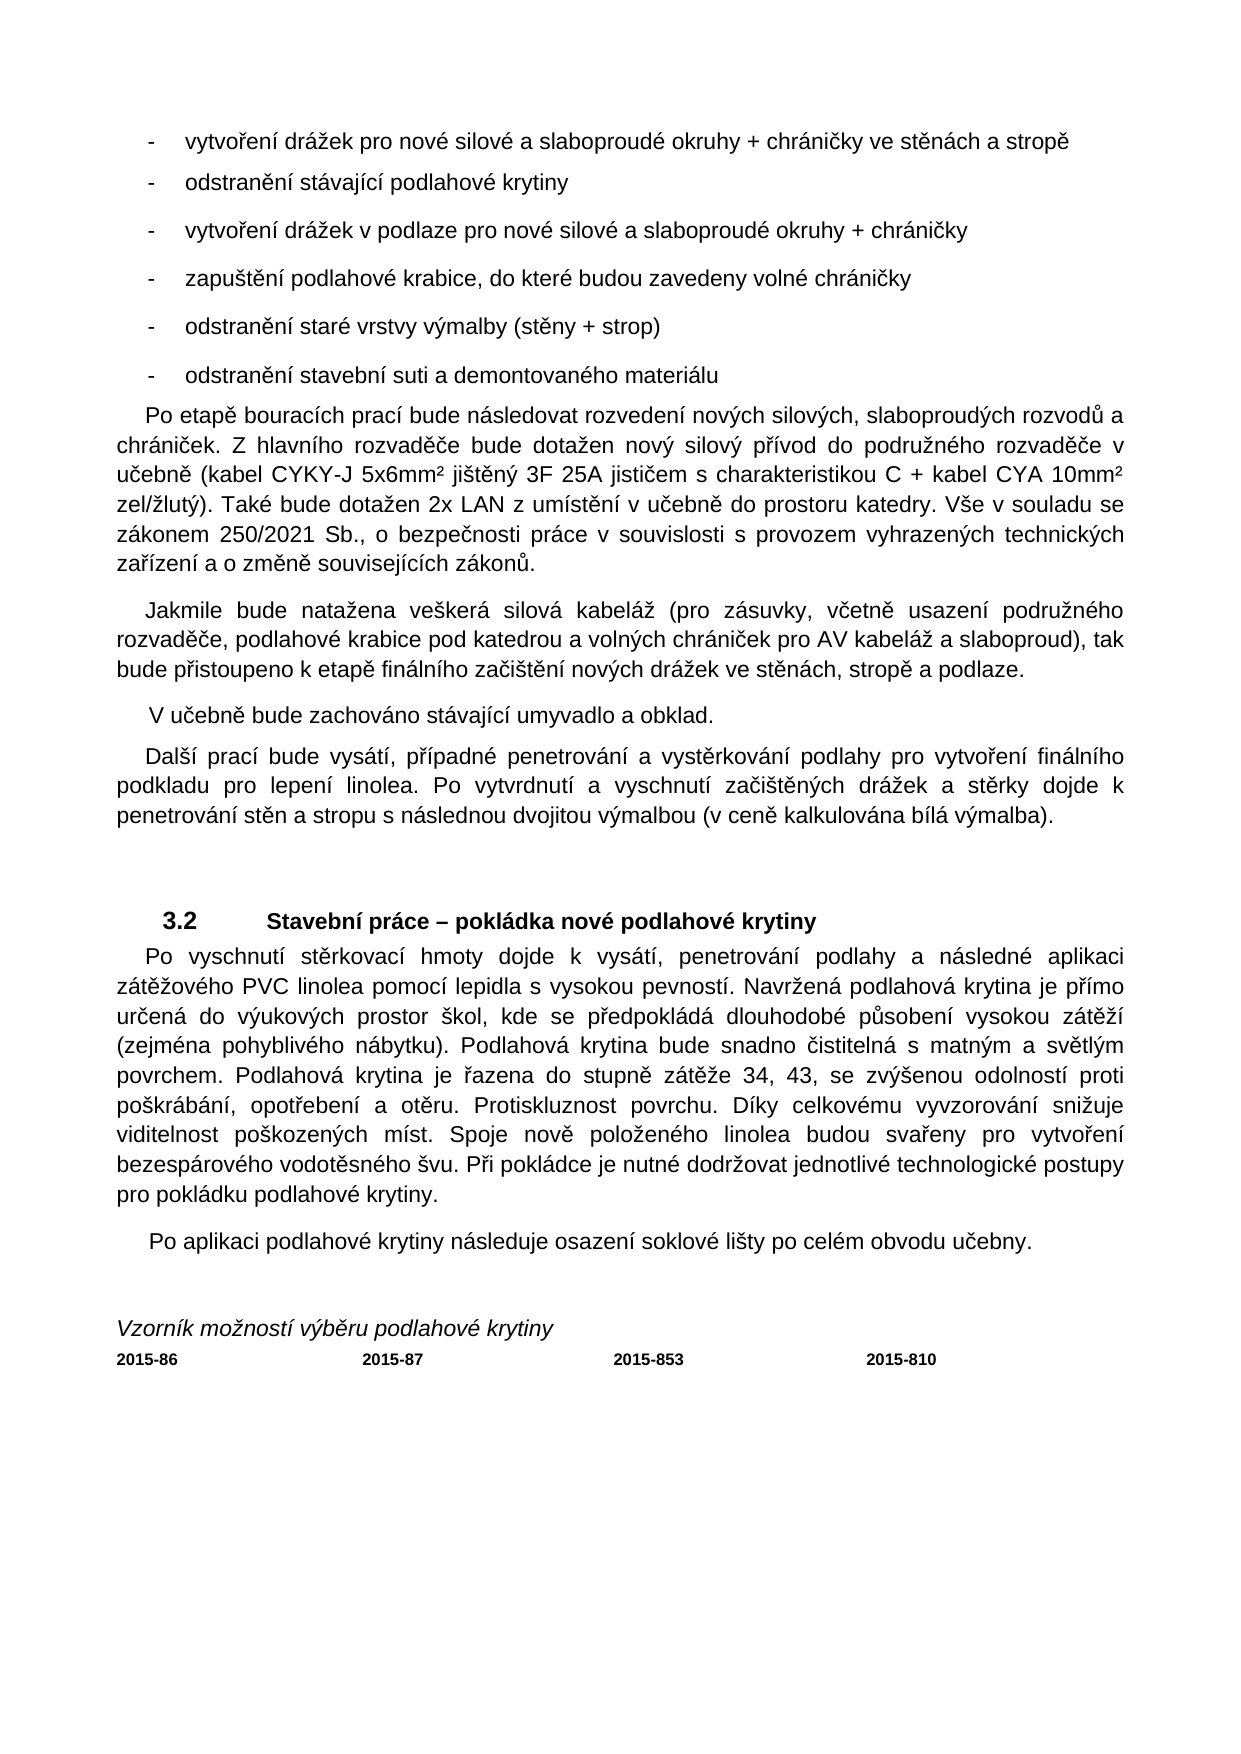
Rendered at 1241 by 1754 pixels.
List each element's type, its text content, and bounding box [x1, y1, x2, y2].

text Po aplikaci podlahové krytiny následuje osazení soklové lišty po celém obvodu učebny. [148, 1228, 1125, 1254]
text Jakmile bude natažena veškerá silová kabeláž (pro zásuvky, včetně usazení podružného rozvaděče, podlahové krabice pod katedrou a volných chrániček pro AV kabeláž a slaboproud), tak bude přistoupeno k etapě finálního začištění nových drážek ve stěnách, stropě a podlaze. [116, 597, 1125, 682]
text Vzorník možností výběru podlahové krytiny [116, 1315, 1142, 1341]
list odstranění staré vrstvy výmalby (stěny + strop) [147, 313, 1125, 339]
text Po vyschnutí stěrkovací hmoty dojde k vysátí, penetrování podlahy a následné aplikaci zátěžového PVC linolea pomocí lepidla s vysokou pevností. Navržená podlahová krytina je přímo určená do výukových prostor škol, kde se předpokládá dlouhodobé působení vysokou zátěží (zejména pohyblivého nábytku). Podlahová krytina bude snadno čistitelná s matným a světlým povrchem. Podlahová krytina je řazena do stupně zátěže 34, 43, se zvýšenou odolností proti poškrábání, opotřebení a otěru. Protiskluznost povrchu. Díky celkovému vyvzorování snižuje viditelnost poškozených míst. Spoje nově položeného linolea budou svařeny pro vytvoření bezespárového vodotěsného švu. Při pokládce je nutné dodržovat jednotlivé technologické postupy pro pokládku podlahové krytiny. [116, 943, 1125, 1207]
list zapuštění podlahové krabice, do které budou zavedeny volné chráničky [147, 265, 1125, 292]
list odstranění stavební suti a demontovaného materiálu [147, 362, 1125, 388]
list vytvoření drážek v podlaze pro nové silové a slaboproudé okruhy + chráničky [147, 217, 1125, 243]
text Po etapě bouracích prací bude následovat rozvedení nových silových, slaboproudých rozvodů a chrániček. Z hlavního rozvaděče bude dotažen nový silový přívod do podružného rozvaděče v učebně (kabel CYKY-J 5x6mm² jištěný 3F 25A jističem s charakteristikou C + kabel CYA 10mm² zel/žlutý). Také bude dotažen 2x LAN z umístění v učebně do prostoru katedry. Vše v souladu se zákonem 250/2021 Sb., o bezpečnosti práce v souvislosti s provozem vyhrazených technických zařízení a o změně souvisejících zákonů. [116, 402, 1125, 577]
text Další prací bude vysátí, případné penetrování a vystěrkování podlahy pro vytvoření finálního podkladu pro lepení linolea. Po vytvrdnutí a vyschnutí začištěných drážek a stěrky dojde k penetrování stěn a stropu s následnou dvojitou výmalbou (v ceně kalkulována bílá výmalba). [116, 743, 1125, 828]
text 2015-86 2015-87 2015-853 2015-810 [116, 1350, 1142, 1369]
text V učebně bude zachováno stávající umyvadlo a obklad. [148, 702, 1125, 729]
subtitle Stavební práce – pokládka nové podlahové krytiny [162, 906, 1142, 934]
list odstranění stávající podlahové krytiny [147, 168, 1125, 195]
list vytvoření drážek pro nové silové a slaboproudé okruhy + chráničky ve stěnách a stropě [147, 128, 1125, 154]
